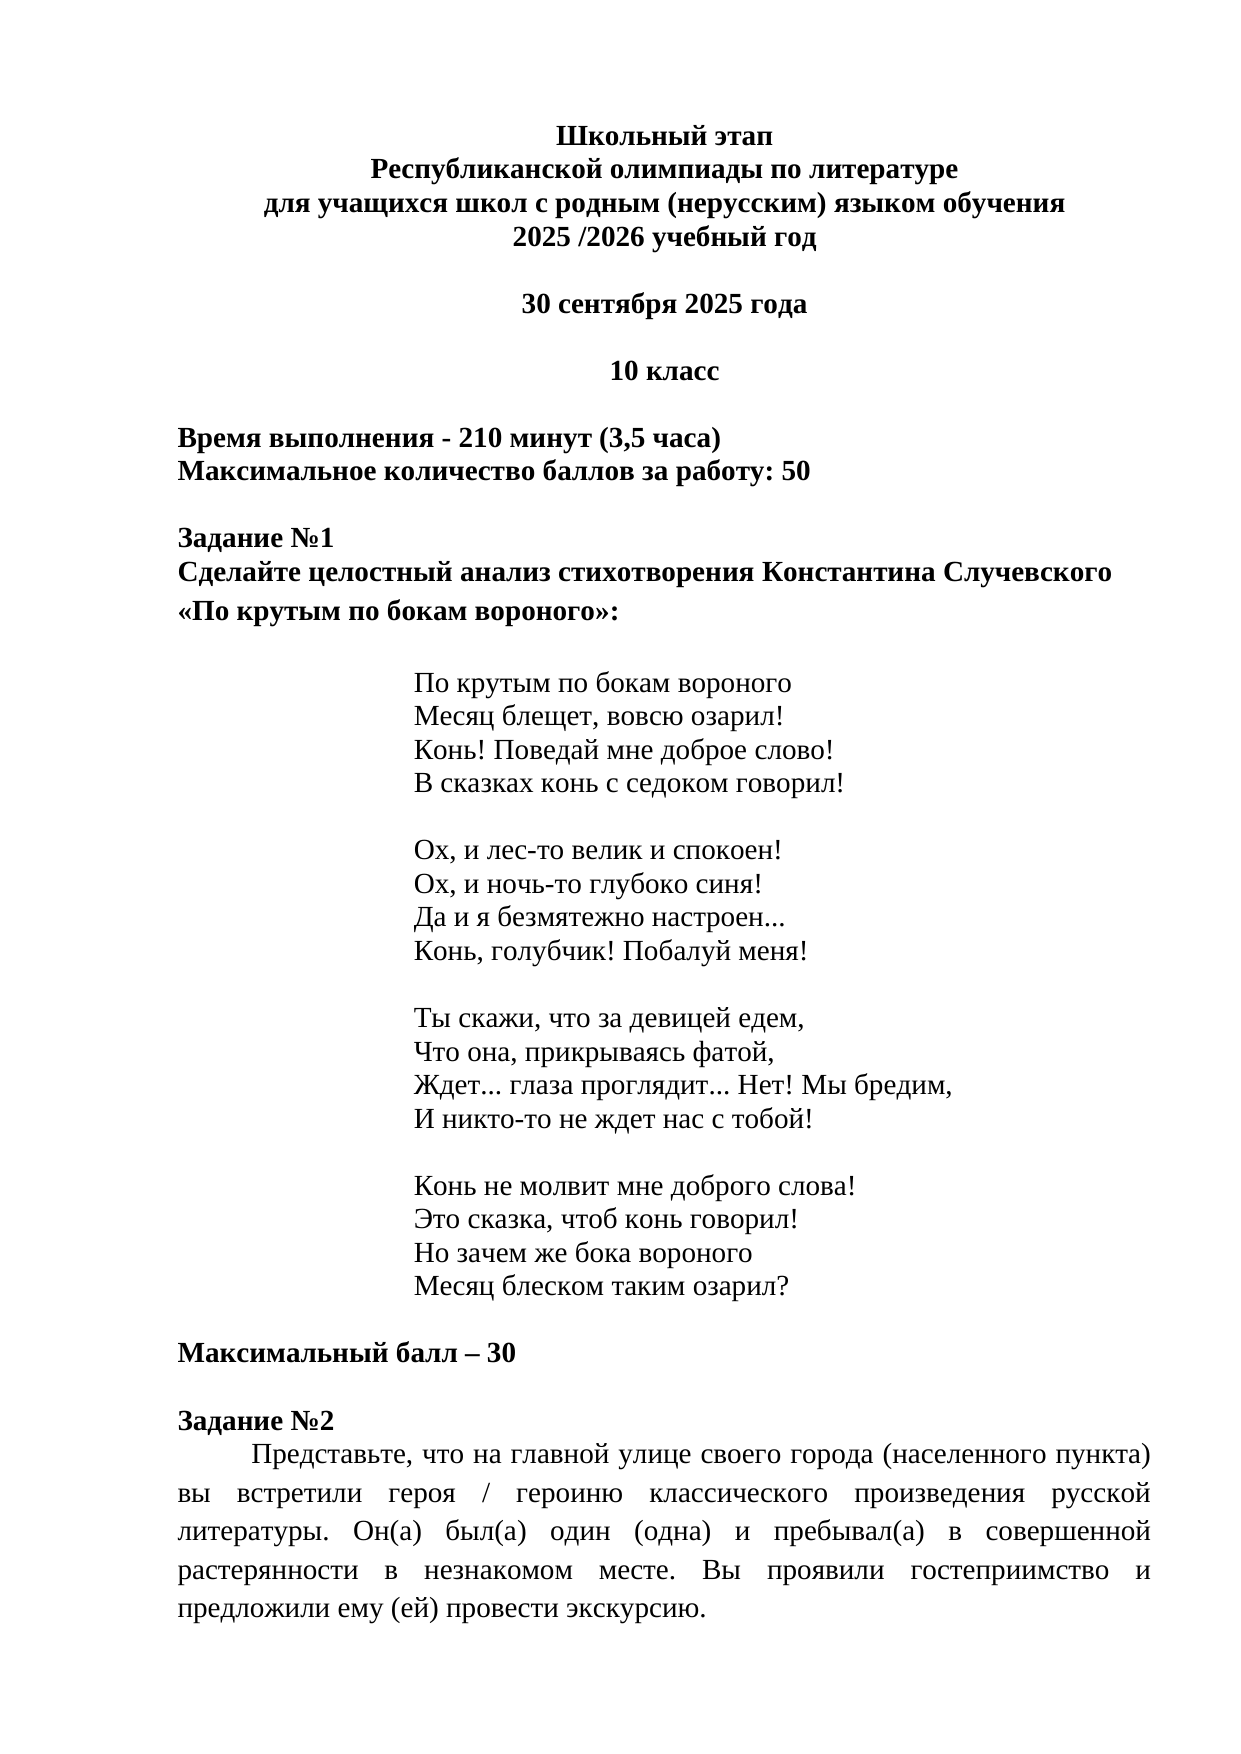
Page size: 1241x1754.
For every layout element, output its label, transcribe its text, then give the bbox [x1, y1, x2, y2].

text Конь, голубчик! Побалуй меня! [177, 933, 1152, 967]
text Да и я безмятежно настроен... [177, 899, 1152, 933]
text Представьте, что на главной улице своего города (населенного пункта) вы встретили героя / героиню классического произведения русской литературы. Он(а) был(а) один (одна) и пребывал(а) в совершенной растерянности в незнакомом месте. Вы проявили гостеприимство и предложили ему (ей) провести экскурсию. [177, 1436, 1152, 1624]
text И никто-то не ждет нас с тобой! [177, 1101, 1152, 1134]
text В сказках конь с седоком говорил! [177, 765, 1152, 799]
text Максимальный балл – 30 [177, 1336, 1152, 1369]
text Сделайте целостный анализ стихотворения Константина Случевского «По крутым по бокам вороного»: [177, 554, 1152, 626]
text для учащихся школ с родным (нерусским) языком обучения [177, 185, 1152, 219]
text 10 класс [177, 353, 1152, 386]
text Задание №1 [177, 521, 1152, 554]
text Школьный этап [177, 118, 1152, 152]
text Время выполнения - 210 минут (3,5 часа) [177, 420, 1152, 453]
text Ждет... глаза проглядит... Нет! Мы бредим, [177, 1067, 1152, 1101]
text 30 сентября 2025 года [177, 286, 1152, 319]
text Конь не молвит мне доброго слова! [177, 1168, 1152, 1201]
text Месяц блещет, вовсю озарил! [177, 698, 1152, 732]
text Задание №2 [177, 1403, 1152, 1436]
text Республиканской олимпиады по литературе [177, 152, 1152, 185]
text Это сказка, чтоб конь говорил! [177, 1201, 1152, 1235]
text Максимальное количество баллов за работу: 50 [177, 453, 1152, 487]
text Ты скажи, что за девицей едем, [177, 1000, 1152, 1034]
text По крутым по бокам вороного [177, 665, 1152, 698]
text Ох, и лес-то велик и спокоен! [177, 832, 1152, 866]
text Ох, и ночь-то глубоко синя! [177, 866, 1152, 899]
text Конь! Поведай мне доброе слово! [177, 732, 1152, 765]
text 2025 /2026 учебный год [177, 219, 1152, 252]
text Но зачем же бока вороного [177, 1235, 1152, 1268]
text Что она, прикрываясь фатой, [177, 1034, 1152, 1067]
text Месяц блеском таким озарил? [177, 1268, 1152, 1302]
